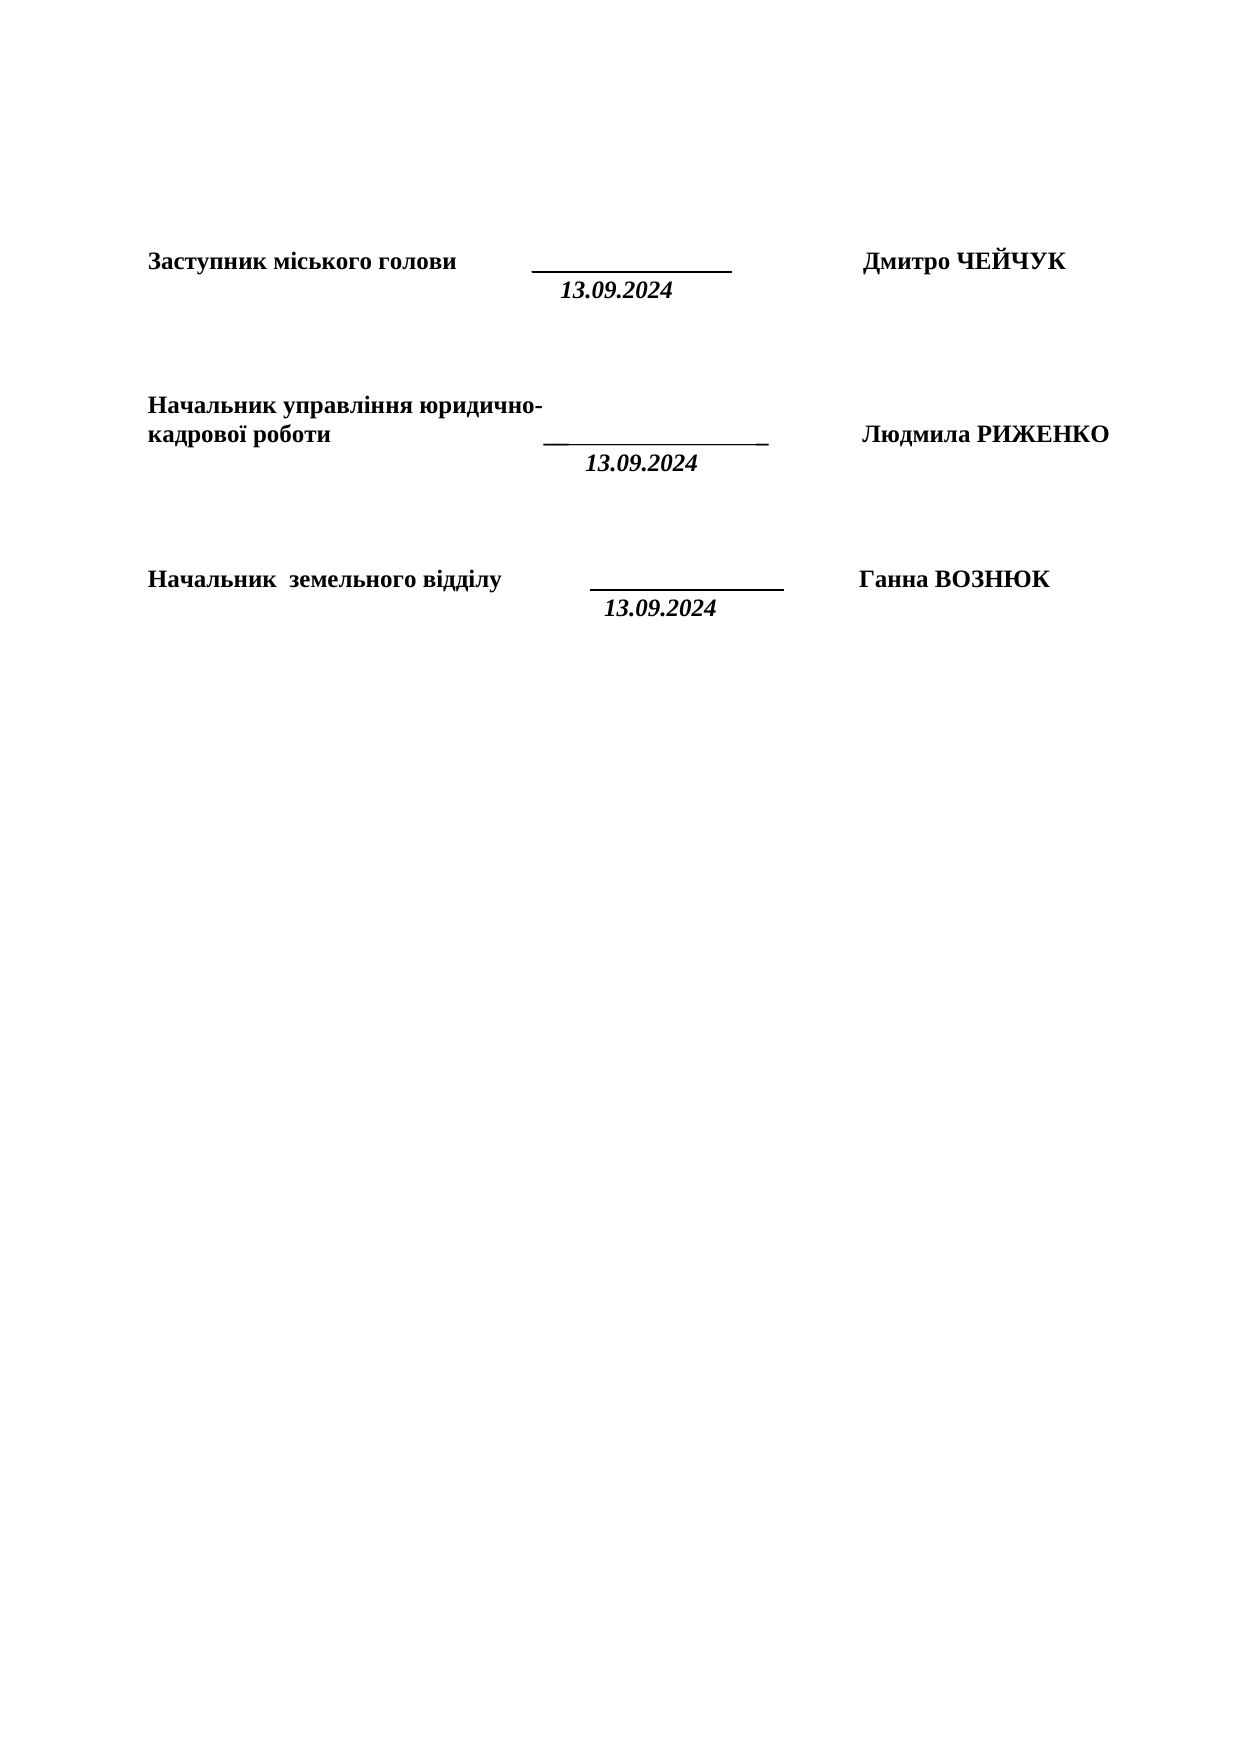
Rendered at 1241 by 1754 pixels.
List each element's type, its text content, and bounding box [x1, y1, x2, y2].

text 13.09.2024 [148, 593, 1152, 622]
text Заступник міського голови ________________ Дмитро ЧЕЙЧУК [148, 246, 1152, 275]
text 13.09.2024 [148, 448, 1152, 564]
text кадрової роботи __________________ Людмила РИЖЕНКО [148, 419, 1152, 448]
text 13.09.2024 [148, 275, 1152, 333]
text Начальник управління юридично- [148, 361, 1152, 419]
text Начальник земельного відділу ______________ Ганна ВОЗНЮК [148, 564, 1152, 593]
